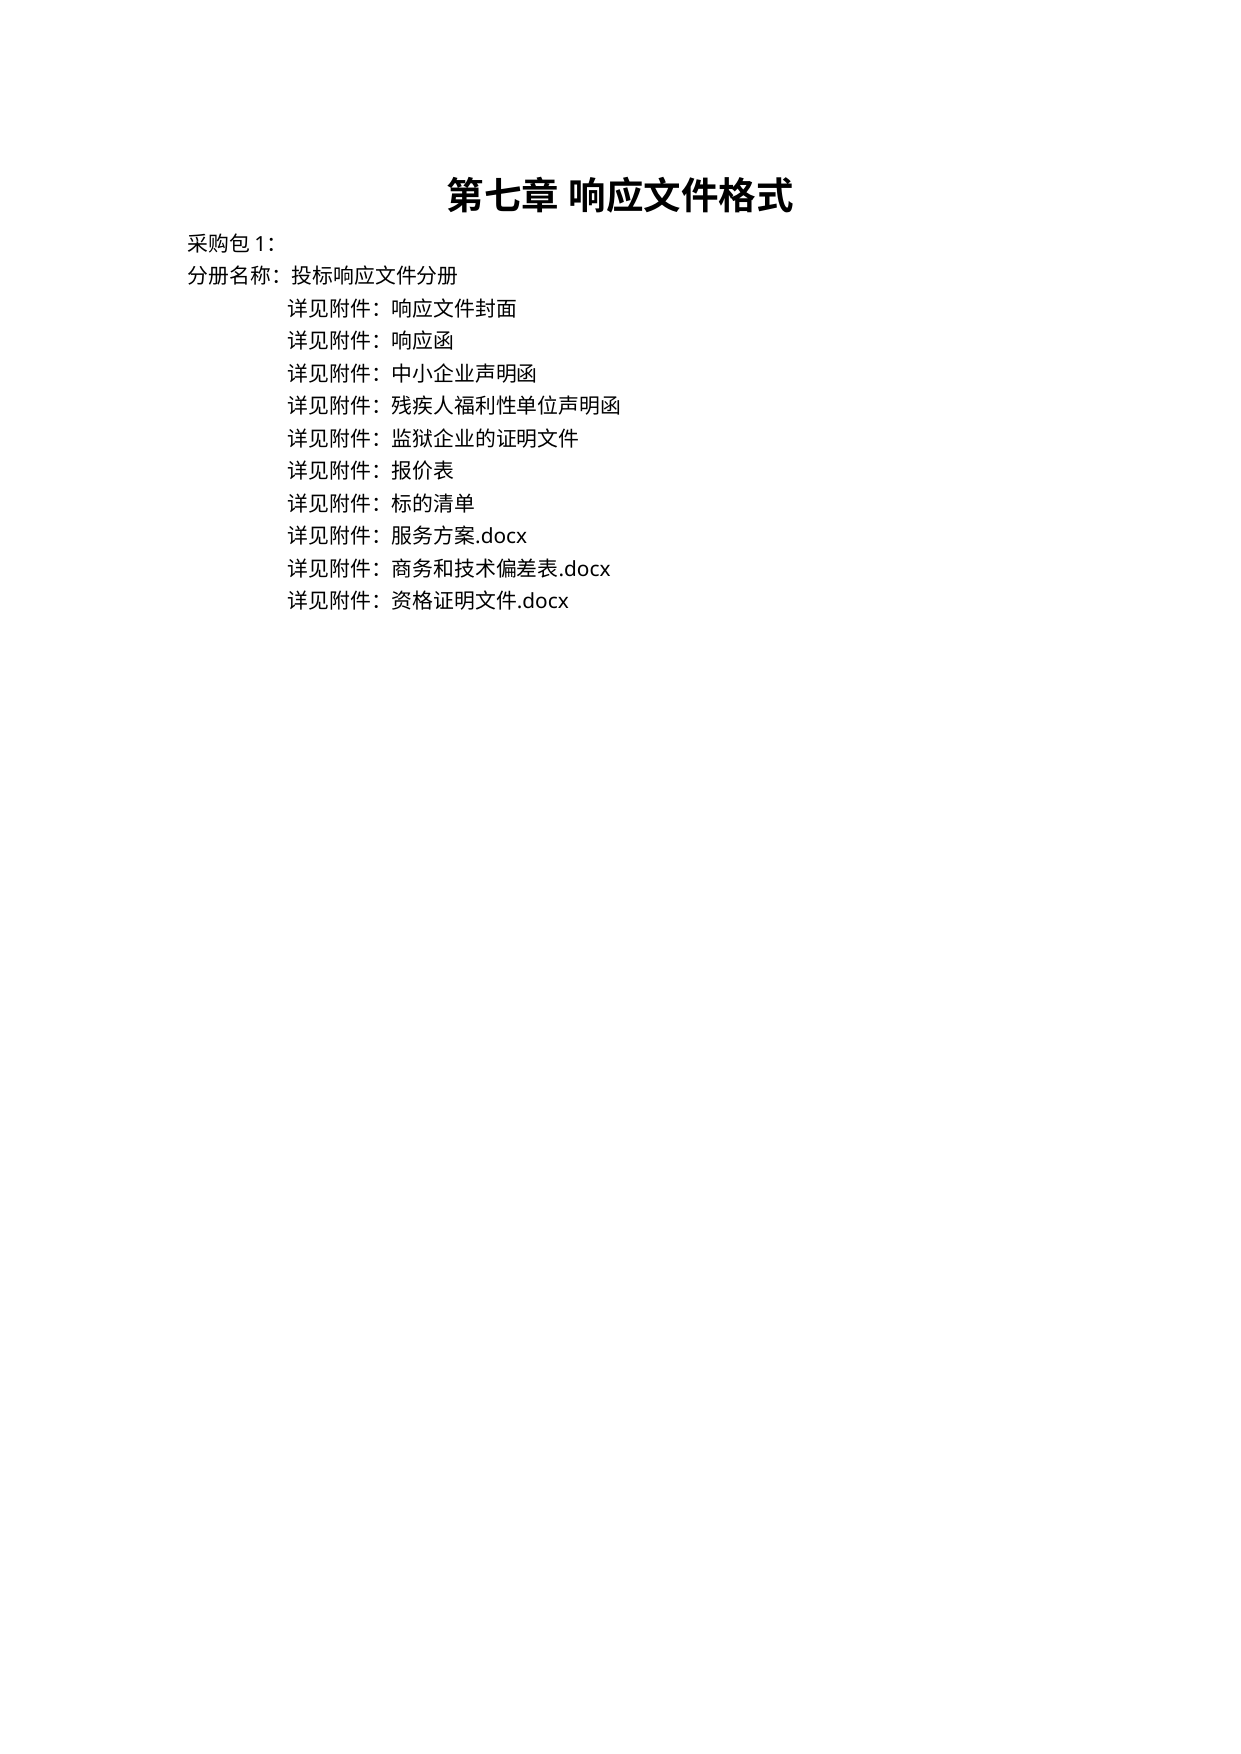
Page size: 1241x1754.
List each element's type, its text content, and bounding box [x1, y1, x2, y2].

text 详见附件：报价表 [187, 454, 1053, 487]
text 详见附件：响应文件封面 [187, 292, 1053, 324]
text 详见附件：中小企业声明函 [187, 357, 1053, 389]
text 详见附件：残疾人福利性单位声明函 [187, 389, 1053, 422]
text 详见附件：商务和技术偏差表.docx [187, 552, 1053, 584]
text 详见附件：响应函 [187, 324, 1053, 357]
text 详见附件：服务方案.docx [187, 519, 1053, 552]
text 分册名称：投标响应文件分册 [187, 259, 1053, 292]
text 详见附件：资格证明文件.docx [187, 584, 1053, 617]
text 详见附件：标的清单 [187, 487, 1053, 519]
text 详见附件：监狱企业的证明文件 [187, 422, 1053, 454]
text 第七章 响应文件格式 [187, 162, 1053, 227]
text 采购包1： [187, 227, 1053, 259]
